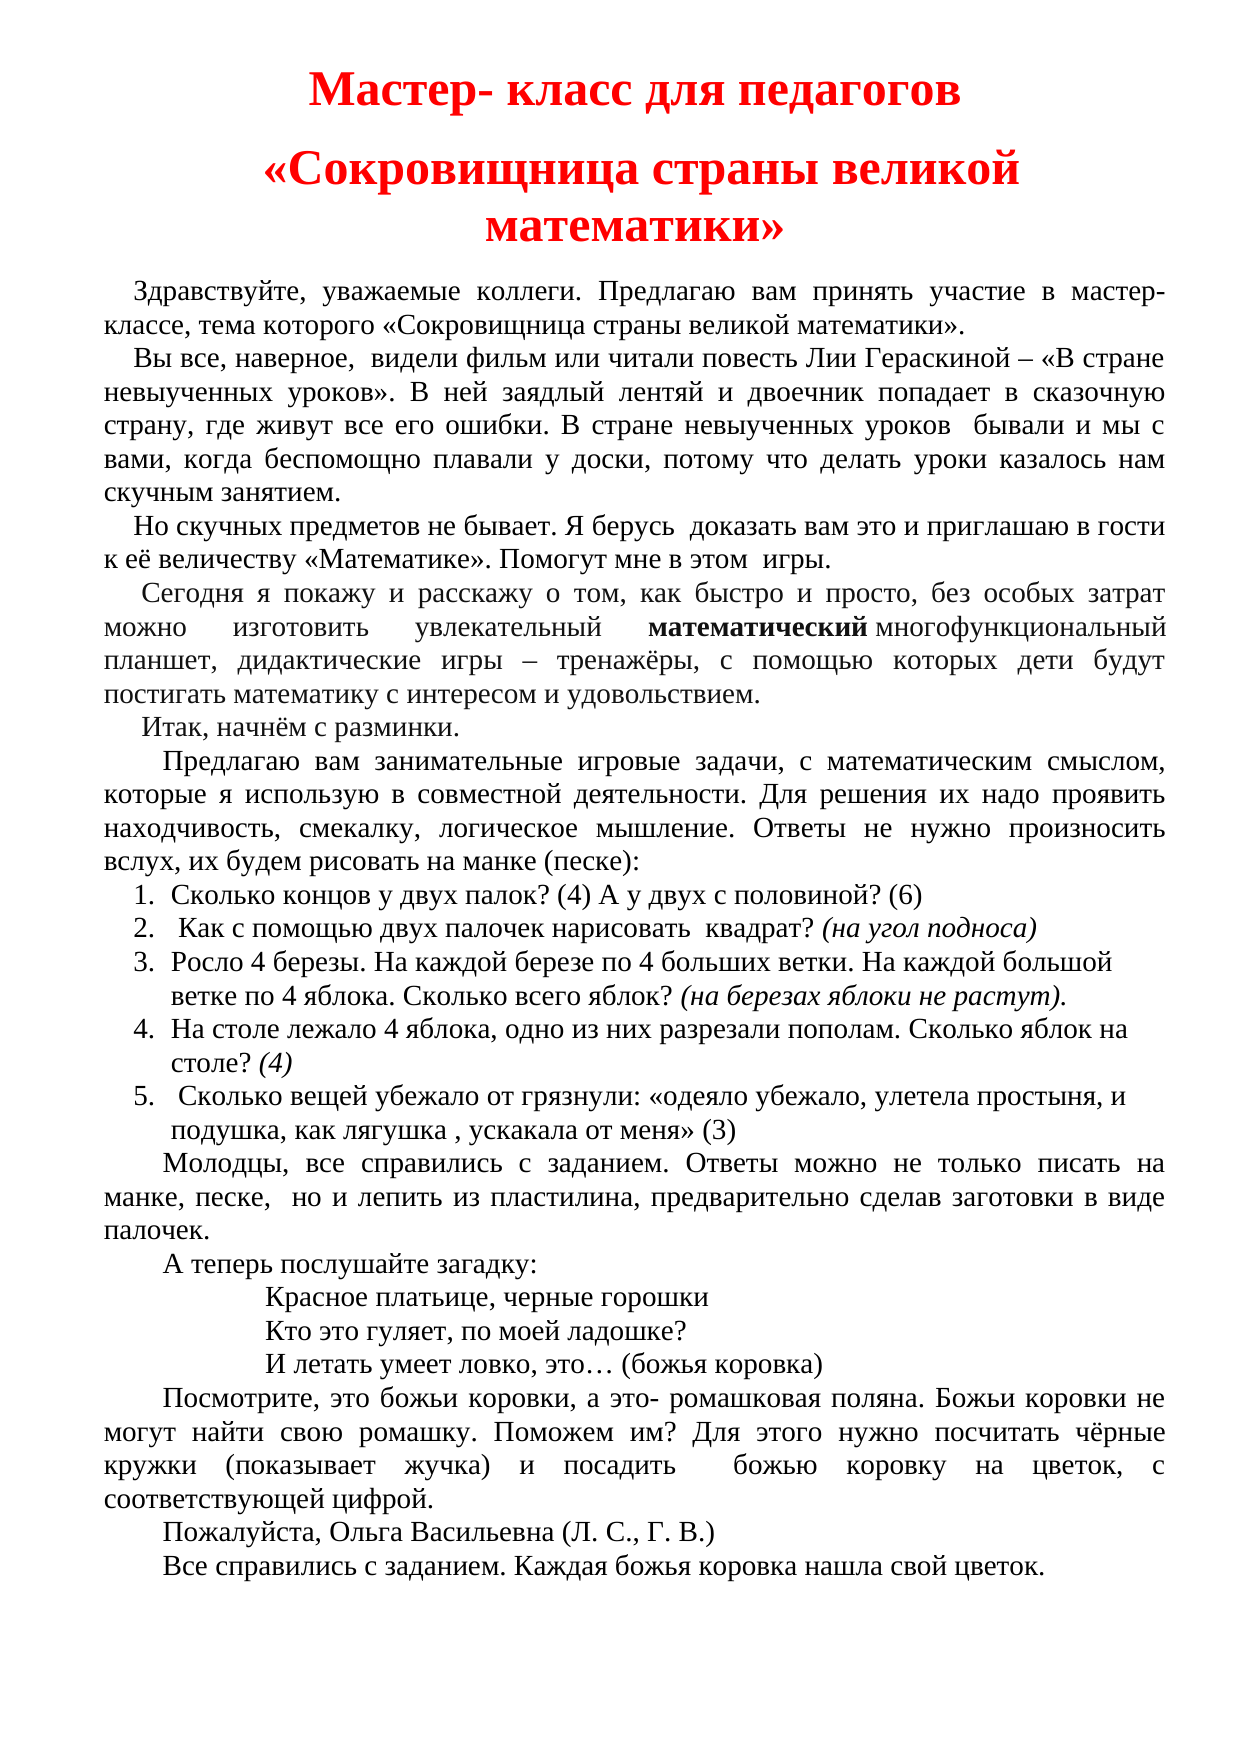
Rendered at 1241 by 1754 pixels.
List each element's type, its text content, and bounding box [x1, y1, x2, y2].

text Красное платьице, черные горошки [103, 1279, 1167, 1313]
text Посмотрите, это божьи коровки, а это- ромашковая поляна. Божьи коровки не могут найти свою ромашку. Поможем им? Для этого нужно посчитать чёрные кружки (показывает жучка) и посадить божью коровку на цветок, с соответствующей цифрой. [103, 1380, 1167, 1514]
text Предлагаю вам занимательные игровые задачи, с математическим смыслом, которые я использую в совместной деятельности. Для решения их надо проявить находчивость, смекалку, логическое мышление. Ответы не нужно произносить вслух, их будем рисовать на манке (песке): [103, 743, 1167, 877]
text Здравствуйте, уважаемые коллеги. Предлагаю вам принять участие в мастер-классе, тема которого «Сокровищница страны великой математики». [103, 273, 1167, 340]
text Вы все, наверное, видели фильм или читали повесть Лии Гераскиной – «В стране невыученных уроков». В ней заядлый лентяй и двоечник попадает в сказочную страну, где живут все его ошибки. В стране невыученных уроков бывали и мы с вами, когда беспомощно плавали у доски, потому что делать уроки казалось нам скучным занятием. [103, 340, 1167, 508]
text И летать умеет ловко, это… (божья коровка) [103, 1347, 1167, 1380]
list Росло 4 березы. На каждой березе по 4 больших ветки. На каждой большой ветке по 4 яблока. Сколько всего яблок? (на березах яблоки не растут). [133, 944, 1167, 1011]
text Итак, начнём с разминки. [103, 709, 1167, 743]
text «Сокровищница страны великой математики» [103, 137, 1167, 252]
text Пожалуйста, Ольга Васильевна (Л. С., Г. В.) [103, 1514, 1167, 1548]
list Сколько вещей убежало от грязнули: «одеяло убежало, улетела простыня, и подушка, как лягушка , ускакала от меня» (3) [133, 1078, 1167, 1145]
text Кто это гуляет, по моей ладошке? [103, 1313, 1167, 1347]
text Молодцы, все справились с заданием. Ответы можно не только писать на манке, песке, но и лепить из пластилина, предварительно сделав заготовки в виде палочек. [103, 1145, 1167, 1246]
text Сегодня я покажу и расскажу о том, как быстро и просто, без особых затрат можно изготовить увлекательный математический многофункциональный планшет, дидактические игры – тренажёры, с помощью которых дети будут постигать математику с интересом и удовольствием. [103, 575, 1167, 709]
list Сколько концов у двух палок? (4) А у двух с половиной? (6) [133, 877, 1167, 911]
text Но скучных предметов не бывает. Я берусь доказать вам это и приглашаю в гости к её величеству «Математике». Помогут мне в этом игры. [103, 508, 1167, 575]
text Все справились с заданием. Каждая божья коровка нашла свой цветок. [103, 1548, 1167, 1581]
text Мастер- класс для педагогов [103, 59, 1167, 117]
text А теперь послушайте загадку: [103, 1246, 1167, 1279]
list На столе лежало 4 яблока, одно из них разрезали пополам. Сколько яблок на столе? (4) [133, 1011, 1167, 1078]
list Как с помощью двух палочек нарисовать квадрат? (на угол подноса) [133, 911, 1167, 944]
